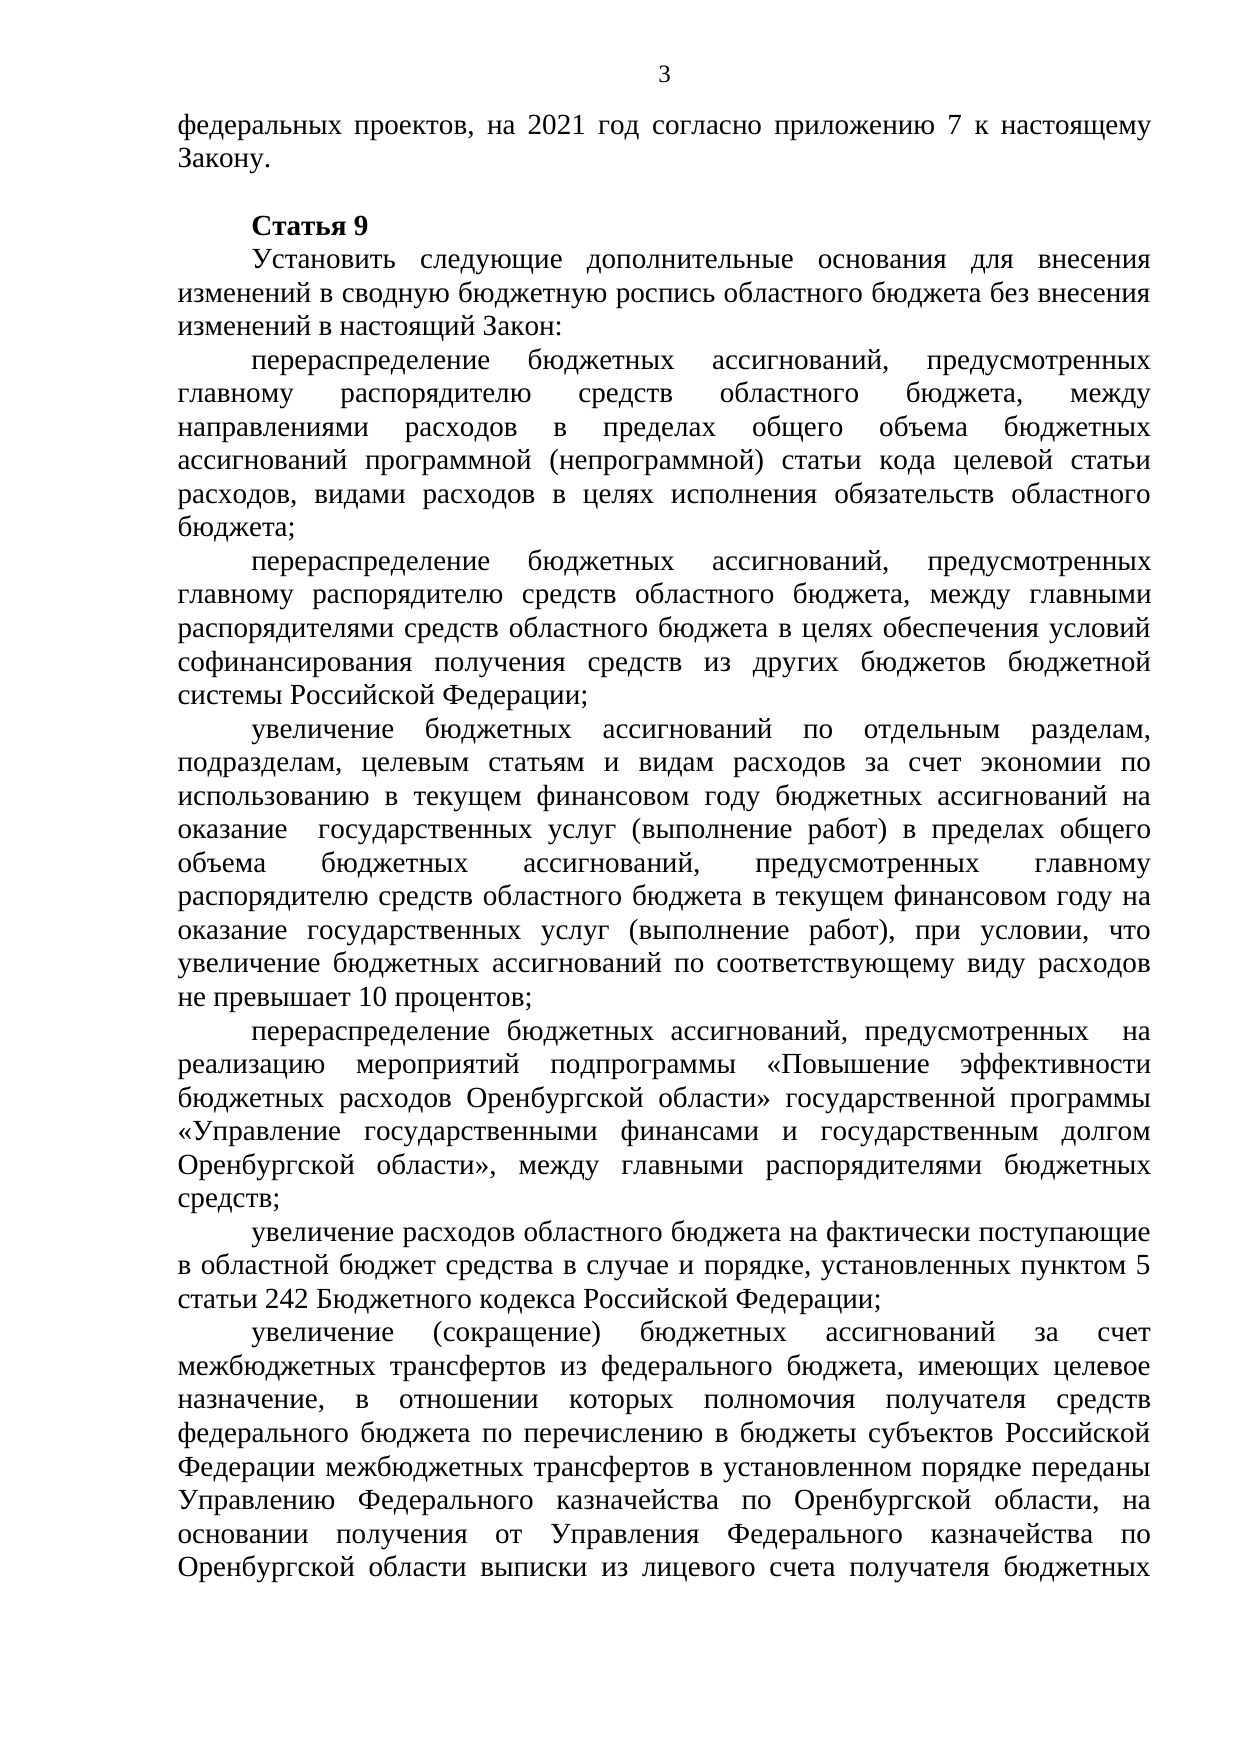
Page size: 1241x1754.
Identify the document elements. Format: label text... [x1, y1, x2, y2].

text перераспределение бюджетных ассигнований, предусмотренных главному распорядителю средств областного бюджета, между главными распорядителями средств областного бюджета в целях обеспечения условий софинансирования получения средств из других бюджетов бюджетной системы Российской Федерации; [177, 543, 1152, 711]
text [177, 1314, 1152, 1583]
text увеличение бюджетных ассигнований по отдельным разделам, подразделам, целевым статьям и видам расходов за счет экономии по использованию в текущем финансовом году бюджетных ассигнований на оказание государственных услуг (выполнение работ) в пределах общего объема бюджетных ассигнований, предусмотренных главному распорядителю средств областного бюджета в текущем финансовом году на оказание государственных услуг (выполнение работ), при условии, что увеличение бюджетных ассигнований по соответствующему виду расходов не превышает 10 процентов; [177, 711, 1152, 1013]
text Установить следующие дополнительные основания для внесения изменений в сводную бюджетную роспись областного бюджета без внесения изменений в настоящий Закон: [177, 241, 1152, 342]
text Статья 9 [177, 208, 1152, 241]
text перераспределение бюджетных ассигнований, предусмотренных главному распорядителю средств областного бюджета, между направлениями расходов в пределах общего объема бюджетных ассигнований программной (непрограммной) статьи кода целевой статьи расходов, видами расходов в целях исполнения обязательств областного бюджета; [177, 342, 1152, 543]
text увеличение расходов областного бюджета на фактически поступающие в областной бюджет средства в случае и порядке, установленных пунктом 5 статьи 242 Бюджетного кодекса Российской Федерации; [177, 1214, 1152, 1314]
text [177, 107, 1152, 174]
text перераспределение бюджетных ассигнований, предусмотренных на реализацию мероприятий подпрограммы «Повышение эффективности бюджетных расходов Оренбургской области» государственной программы «Управление государственными финансами и государственным долгом Оренбургской области», между главными распорядителями бюджетных средств; [177, 1013, 1152, 1214]
